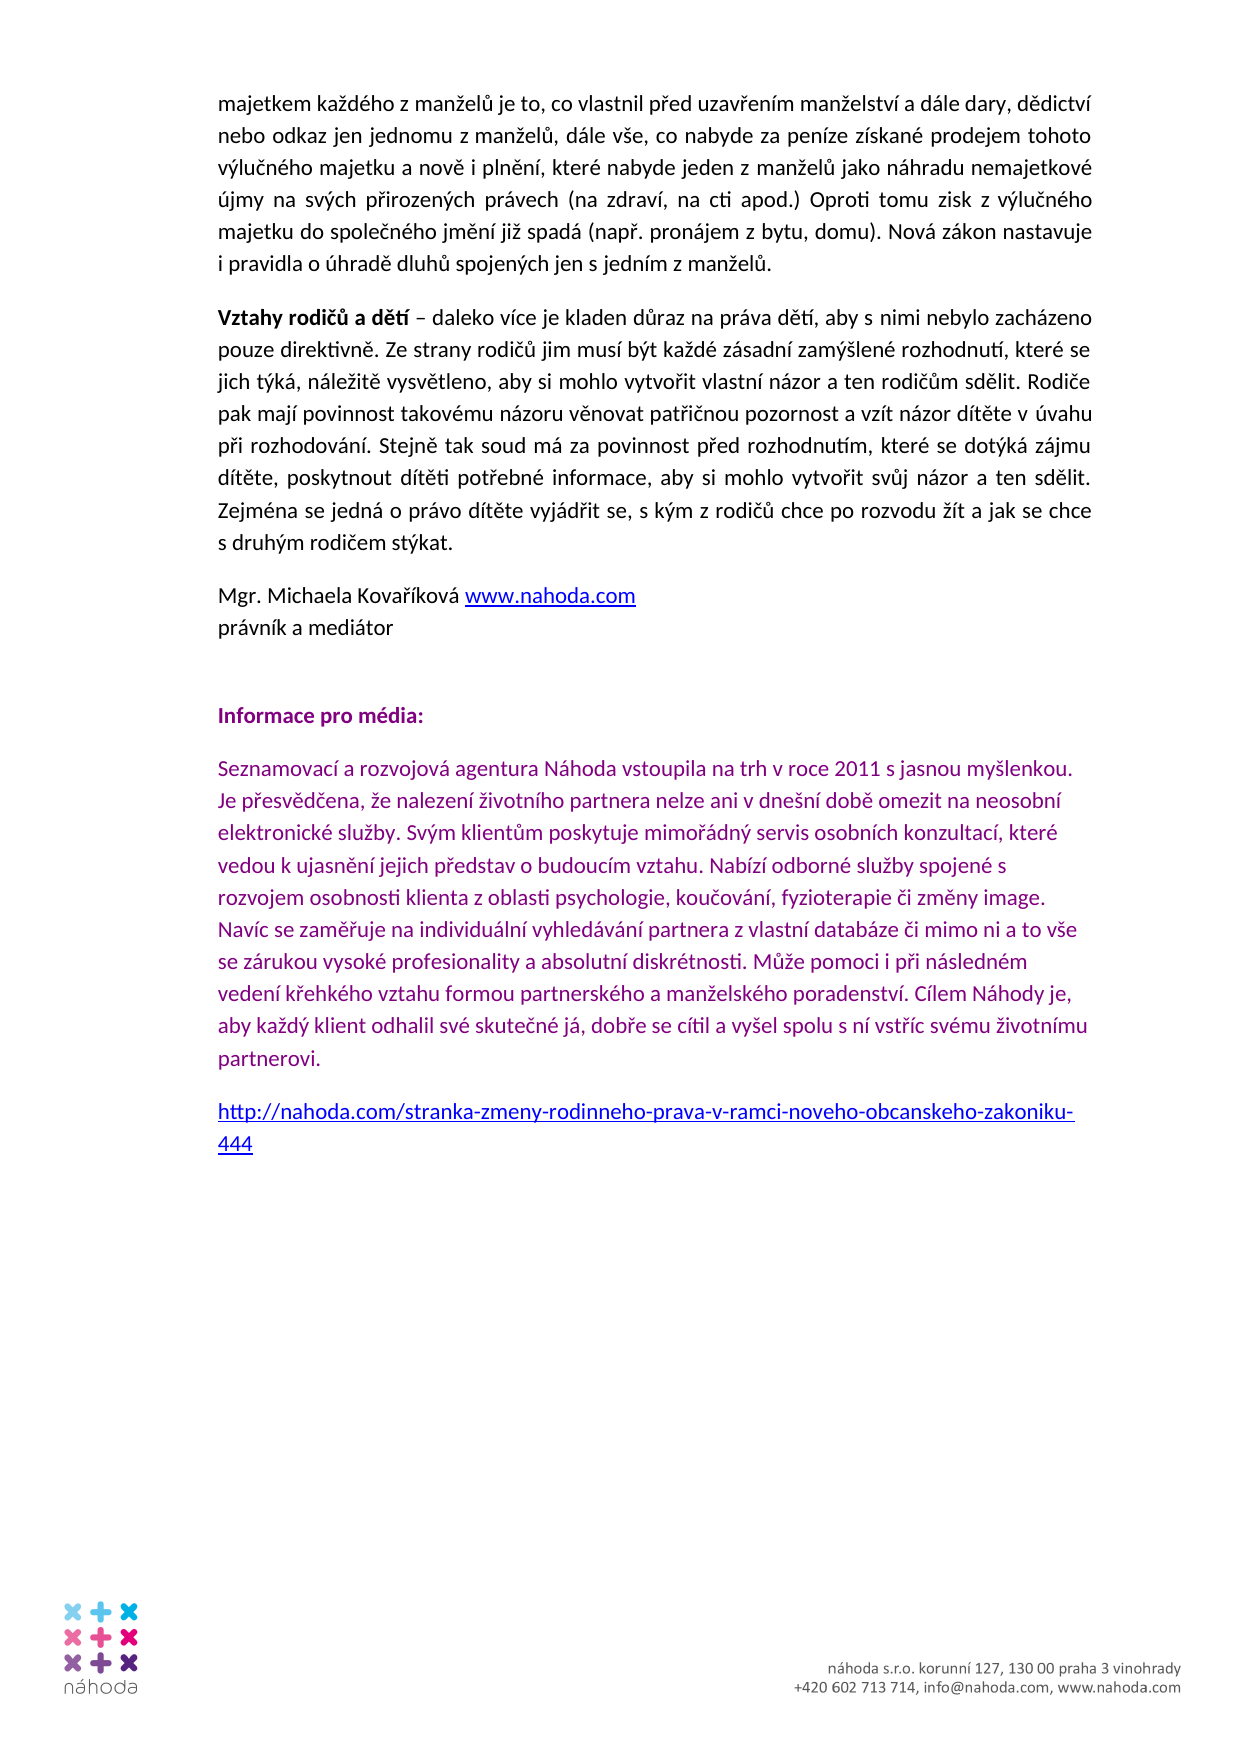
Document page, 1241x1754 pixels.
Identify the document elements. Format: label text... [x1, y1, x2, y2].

text právník a mediátor [218, 613, 1093, 641]
picture [3, 1559, 1241, 1754]
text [218, 89, 1093, 278]
text Mgr. Michaela Kovaříková www.nahoda.com [218, 581, 1093, 609]
text Vztahy rodičů a dětí – daleko více je kladen důraz na práva dětí, aby s nimi nebylo zacházeno pouze direktivně. Ze strany rodičů jim musí být každé zásadní zamýšlené rozhodnutí, které se jich týká, náležitě vysvětleno, aby si mohlo vytvořit vlastní názor a ten rodičům sdělit. Rodiče pak mají povinnost takovému názoru věnovat patřičnou pozornost a vzít názor dítěte v úvahu při rozhodování. Stejně tak soud má za povinnost před rozhodnutím, které se dotýká zájmu dítěte, poskytnout dítěti potřebné informace, aby si mohlo vytvořit svůj názor a ten sdělit. Zejména se jedná o právo dítěte vyjádřit se, s kým z rodičů chce po rozvodu žít a jak se chce s druhým rodičem stýkat. [218, 303, 1093, 556]
text Seznamovací a rozvojová agentura Náhoda vstoupila na trh v roce 2011 s jasnou myšlenkou. Je přesvědčena, že nalezení životního partnera nelze ani v dnešní době omezit na neosobní elektronické služby. Svým klientům poskytuje mimořádný servis osobních konzultací, které vedou k ujasnění jejich představ o budoucím vztahu. Nabízí odborné služby spojené s rozvojem osobnosti klienta z oblasti psychologie, koučování, fyzioterapie či změny image. Navíc se zaměřuje na individuální vyhledávání partnera z vlastní databáze či mimo ni a to vše se zárukou vysoké profesionality a absolutní diskrétnosti. Může pomoci i při následném vedení křehkého vztahu formou partnerského a manželského poradenství. Cílem Náhody je, aby každý klient odhalil své skutečné já, dobře se cítil a vyšel spolu s ní vstříc svému životnímu partnerovi. [218, 754, 1093, 1072]
text http://nahoda.com/stranka-zmeny-rodinneho-prava-v-ramci-noveho-obcanskeho-zakoniku-444 [218, 1097, 1093, 1157]
text Informace pro média: [218, 701, 1093, 729]
